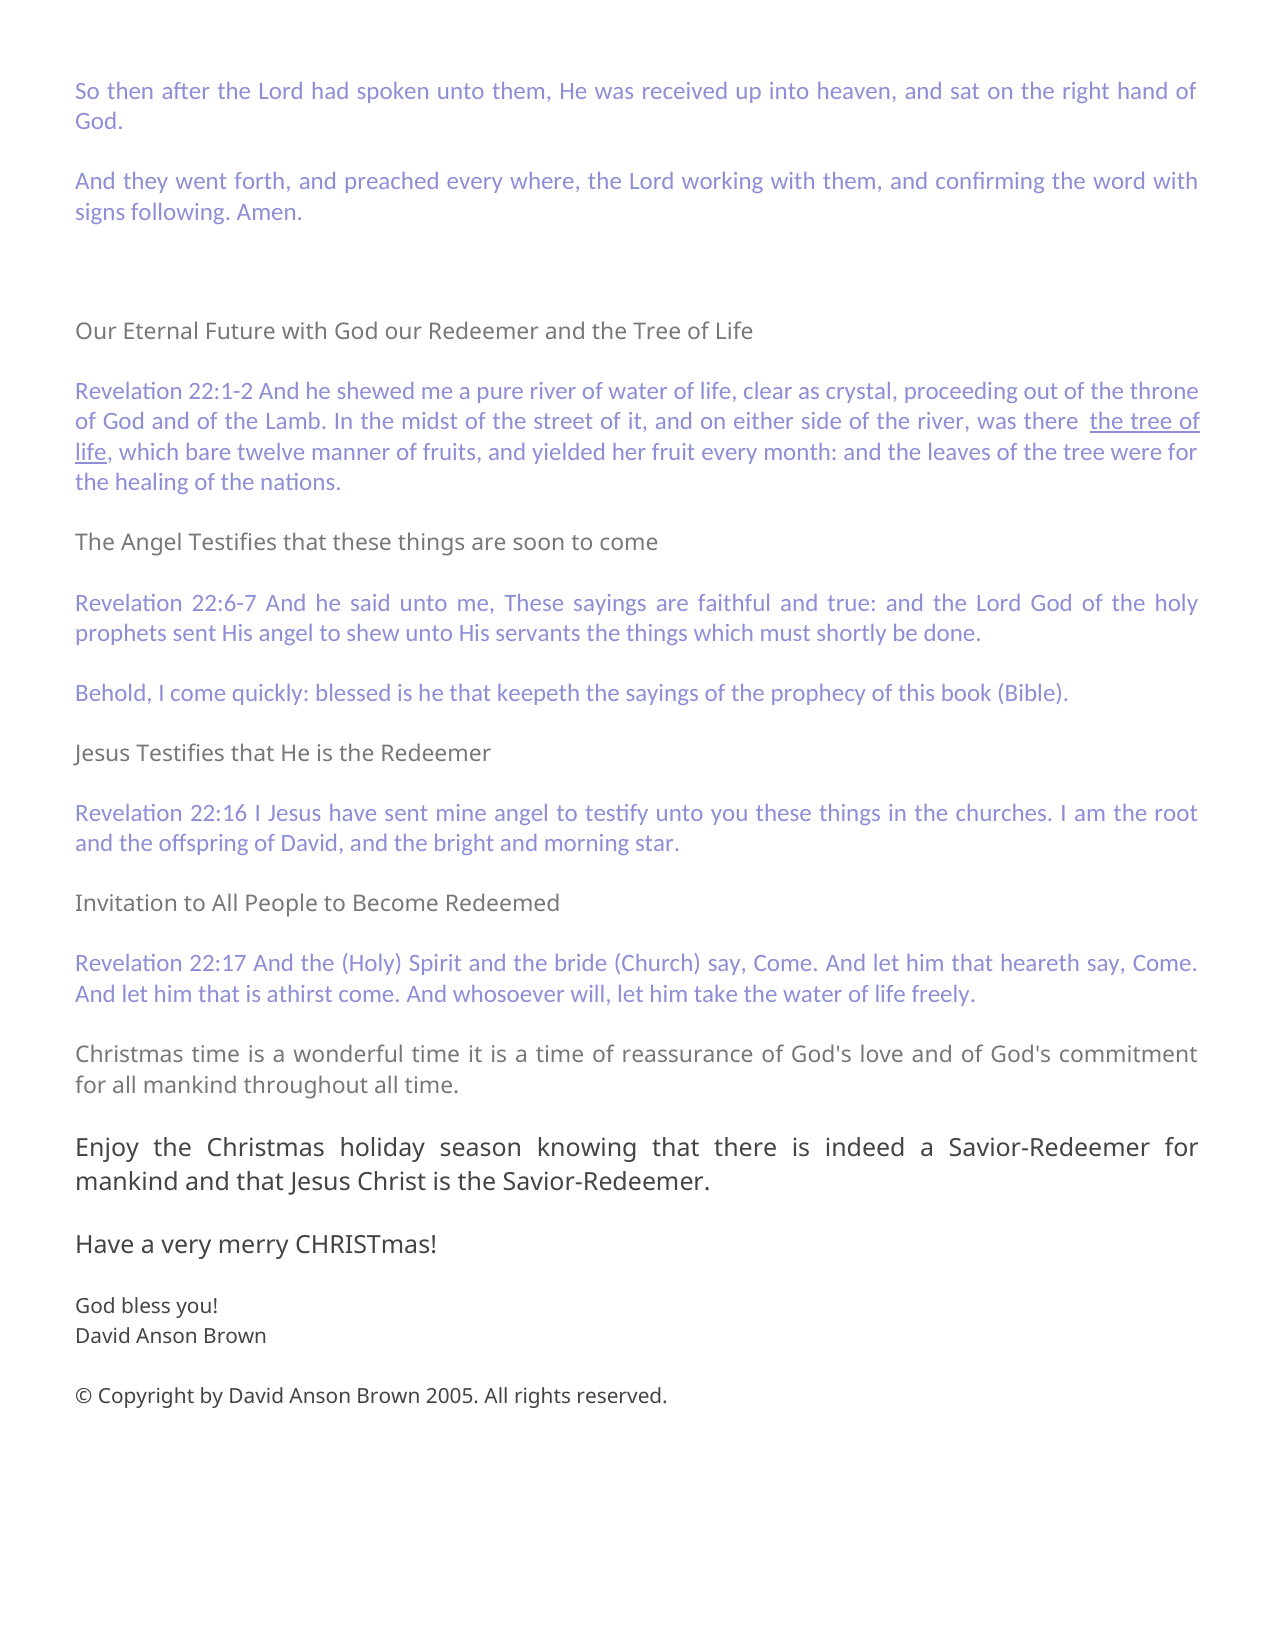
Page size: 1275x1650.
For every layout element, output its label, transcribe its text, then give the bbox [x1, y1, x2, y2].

text © Copyright by David Anson Brown 2005. All rights reserved. [75, 1379, 1200, 1409]
text Revelation 22:16 I Jesus have sent mine angel to testify unto you these things in the churches. I am the root and the offspring of David, and the bright and morning star. [75, 797, 1200, 858]
text Behold, I come quickly: blessed is he that keepeth the sayings of the prophecy of this book (Bible). [75, 677, 1200, 707]
text God bless you! David Anson Brown [75, 1290, 1200, 1350]
text Our Eternal Future with God our Redeemer and the Tree of Life [75, 314, 1200, 346]
text Invitation to All People to Become Redeemed [75, 887, 1200, 918]
text And they went forth, and preached every where, the Lord working with them, and confirming the word with signs following. Amen. [75, 165, 1200, 226]
text Jesus Testifies that He is the Redeemer [75, 737, 1200, 768]
text Revelation 22:17 And the (Holy) Spirit and the bride (Church) say, Come. And let him that heareth say, Come. And let him that is athirst come. And whosoever will, let him take the water of life freely. [75, 948, 1200, 1009]
text Revelation 22:6-7 And he said unto me, These sayings are faithful and true: and the Lord God of the holy prophets sent His angel to shew unto His servants the things which must shortly be done. [75, 587, 1200, 648]
text Christmas time is a wonderful time it is a time of reassurance of God's love and of God's commitment for all mankind throughout all time. [75, 1038, 1200, 1100]
text Enjoy the Christmas holiday season knowing that there is indeed a Savior-Redeemer for mankind and that Jesus Christ is the Savior-Redeemer. [75, 1129, 1200, 1198]
text Revelation 22:1-2 And he shewed me a pure river of water of life, clear as crystal, proceeding out of the throne of God and of the Lamb. In the midst of the street of it, and on either side of the river, was there the tree of life, which bare twelve manner of fruits, and yielded her fruit every month: and the leaves of the tree were for the healing of the nations. [75, 375, 1200, 497]
text So then after the Lord had spoken unto them, He was received up into heaven, and sat on the right hand of God. [75, 75, 1200, 136]
text The Angel Testifies that these things are soon to come [75, 526, 1200, 557]
text Have a very merry CHRISTmas! [75, 1227, 1200, 1261]
